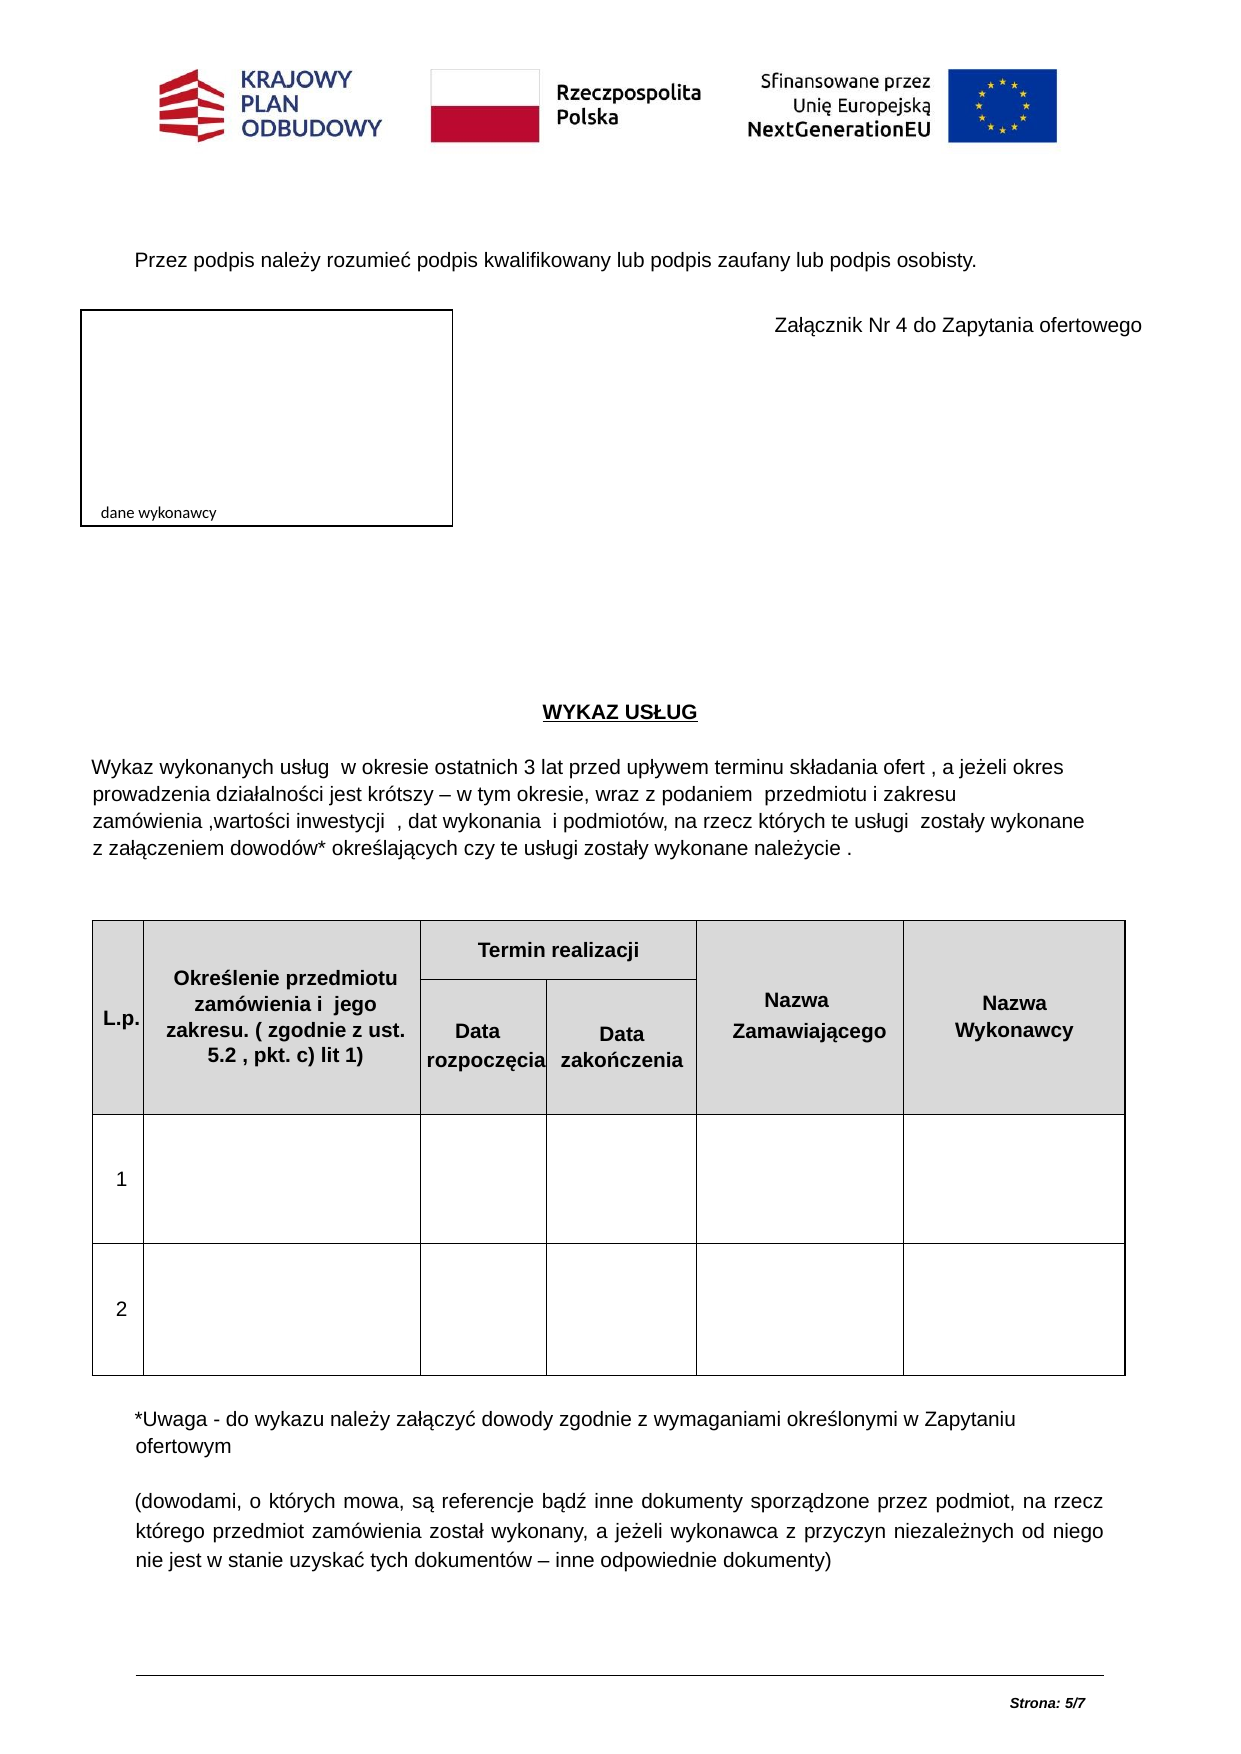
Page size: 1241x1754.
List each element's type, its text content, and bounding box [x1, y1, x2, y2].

text Wykaz wykonanych usług w okresie ostatnich 3 lat przed upływem terminu składania ofert , a jeżeli okres prowadzenia działalności jest krótszy – w tym okresie, wraz z podaniem przedmiotu i zakresu zamówienia ,wartości inwestycji , dat wykonania i podmiotów, na rzecz których te usługi zostały wykonane z załączeniem dowodów* określających czy te usługi zostały wykonane należycie . [91, 755, 1106, 860]
table_cell [904, 1115, 1124, 1242]
table_cell [697, 1115, 903, 1242]
table_cell [421, 1115, 546, 1242]
table_header L.p. [93, 921, 143, 1114]
table_cell [904, 1244, 1124, 1375]
table_cell [421, 1244, 546, 1375]
text Załącznik Nr 4 do Zapytania ofertowego [453, 313, 1142, 337]
text Przez podpis należy rozumieć podpis kwalifikowany lub podpis zaufany lub podpis osobisty. [134, 248, 1106, 272]
text (dowodami, o których mowa, są referencje bądź inne dokumenty sporządzone przez podmiot, na rzecz którego przedmiot zamówienia został wykonany, a jeżeli wykonawca z przyczyn niezależnych od niego nie jest w stanie uzyskać tych dokumentów – inne odpowiednie dokumenty) [134, 1489, 1105, 1572]
table_header Nazwa Wykonawcy [904, 921, 1124, 1114]
table_cell 2 [93, 1244, 143, 1375]
table_cell [144, 1115, 420, 1242]
table_cell [547, 1244, 696, 1375]
text *Uwaga - do wykazu należy załączyć dowody zgodnie z wymaganiami określonymi w Zapytaniu ofertowym [134, 1407, 1106, 1457]
table_cell Data zakończenia [547, 980, 696, 1114]
table_header Termin realizacji [421, 921, 696, 979]
table_cell [547, 1115, 696, 1242]
subtitle WYKAZ USŁUG [98, 700, 1142, 724]
table_cell 1 [93, 1115, 143, 1242]
table_header Nazwa Zamawiającego [697, 921, 903, 1114]
table_header dane wykonawcy [82, 311, 452, 525]
table_cell Data rozpoczęcia [421, 980, 546, 1114]
table_cell [144, 1244, 420, 1375]
table_header Określenie przedmiotu zamówienia i jego zakresu. ( zgodnie z ust. 5.2 , pkt. c) lit 1) [144, 921, 420, 1114]
picture [135, 44, 1081, 167]
table_cell [697, 1244, 903, 1375]
